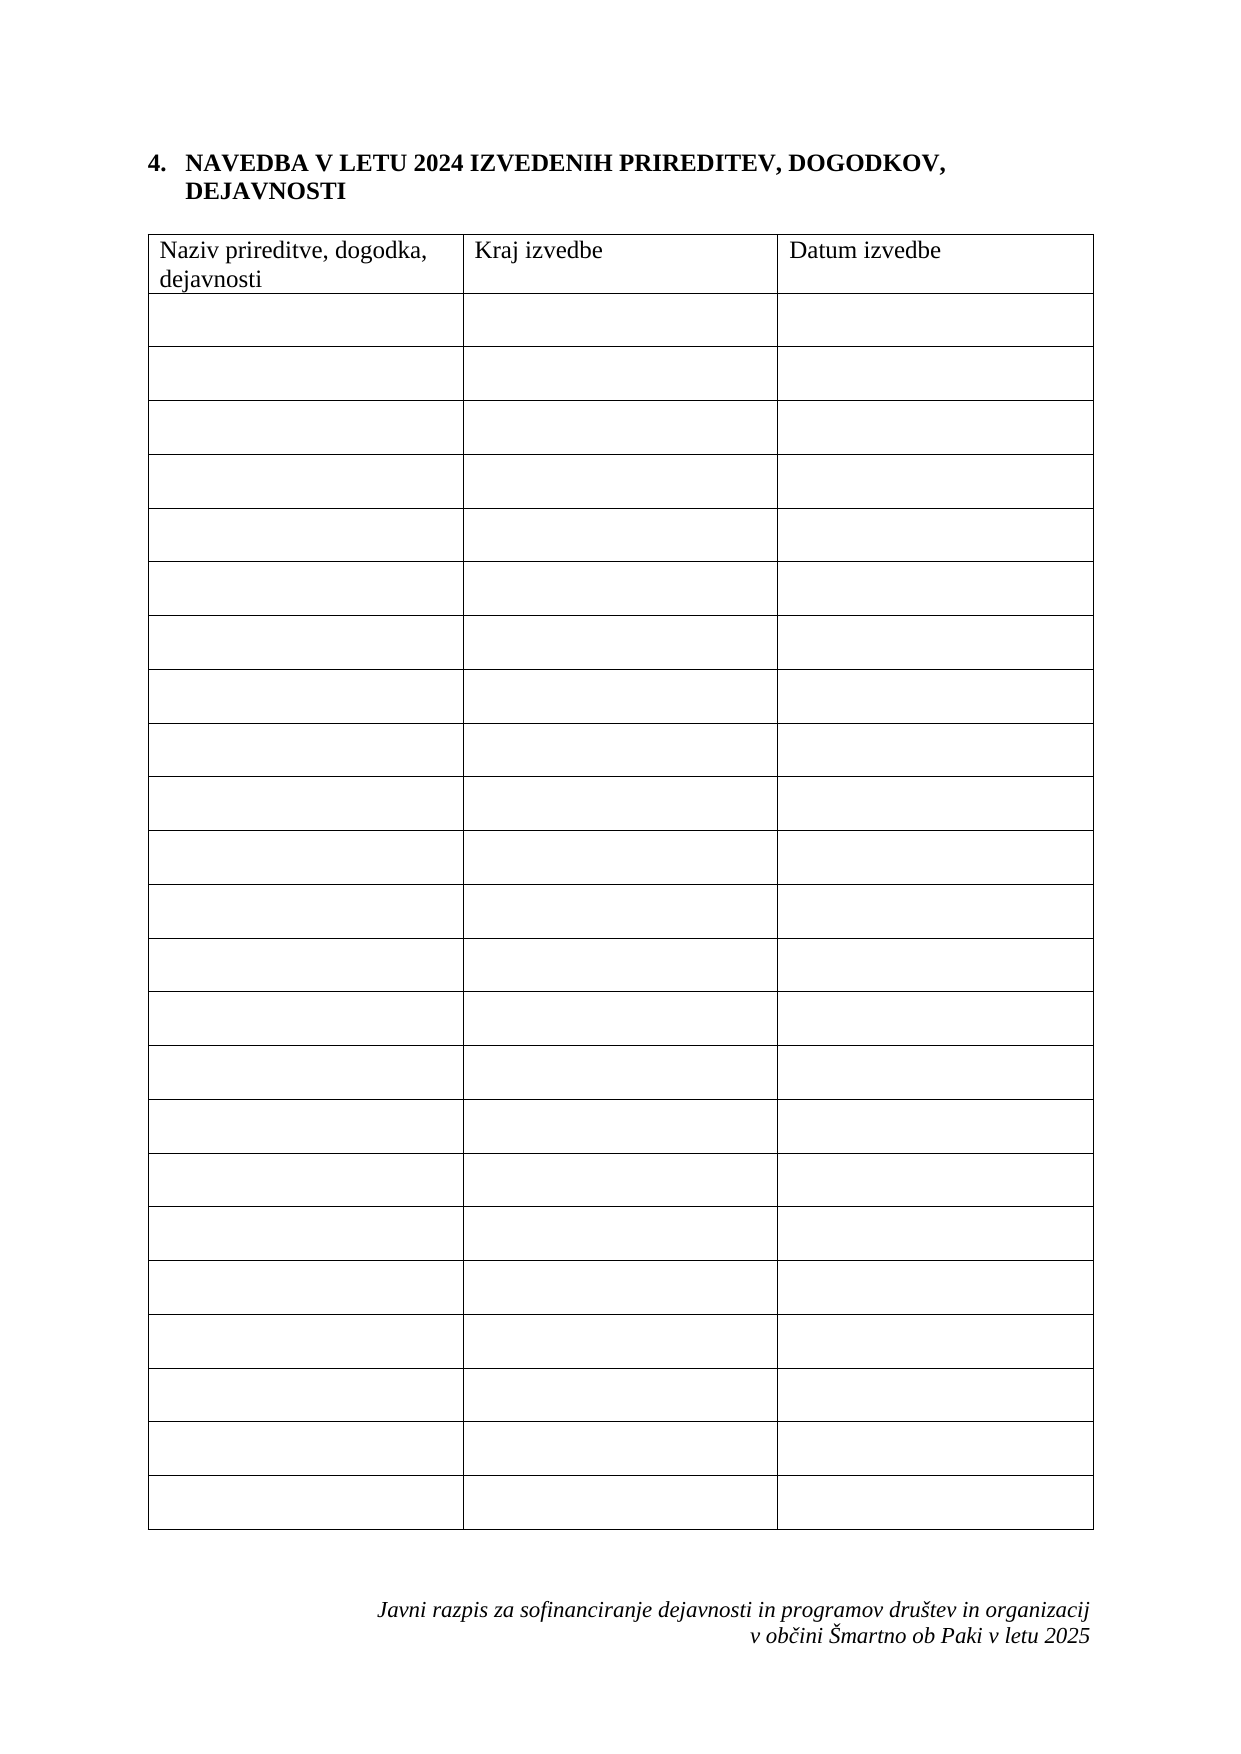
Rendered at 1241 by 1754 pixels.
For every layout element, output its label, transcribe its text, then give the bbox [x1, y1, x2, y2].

table_cell [149, 1315, 463, 1367]
table_cell [778, 1154, 1093, 1206]
table_cell [778, 1046, 1093, 1099]
table_cell [778, 1261, 1093, 1314]
table_cell [149, 1369, 463, 1421]
table_cell [149, 616, 463, 669]
table_cell [149, 294, 463, 346]
table_cell [149, 1422, 463, 1475]
table_header Kraj izvedbe [464, 235, 777, 292]
table_cell [778, 1476, 1093, 1529]
table_cell [464, 885, 777, 937]
table_cell [464, 777, 777, 830]
table_cell [778, 401, 1093, 454]
table_cell [778, 294, 1093, 346]
table_cell [464, 562, 777, 615]
table_cell [464, 1315, 777, 1367]
table_cell [778, 1369, 1093, 1421]
table_cell [778, 992, 1093, 1045]
table_cell [464, 1261, 777, 1314]
table_cell [778, 939, 1093, 991]
table_cell [778, 670, 1093, 722]
table_cell [149, 1046, 463, 1099]
table_cell [464, 939, 777, 991]
table_cell [464, 616, 777, 669]
table_cell [464, 831, 777, 884]
table_cell [149, 724, 463, 776]
table_cell [778, 562, 1093, 615]
table_cell [149, 509, 463, 561]
table_cell [464, 1100, 777, 1152]
table_cell [464, 724, 777, 776]
table_cell [464, 1207, 777, 1260]
table_cell [149, 992, 463, 1045]
table_cell [149, 1154, 463, 1206]
list NAVEDBA V LETU 2024 IZVEDENIH PRIREDITEV, DOGODKOV, DEJAVNOSTI [148, 148, 1093, 205]
table_cell [464, 1369, 777, 1421]
table_cell [149, 831, 463, 884]
table_cell [149, 1476, 463, 1529]
table_cell [464, 1476, 777, 1529]
table_cell [778, 724, 1093, 776]
table_cell [778, 777, 1093, 830]
table_cell [149, 455, 463, 507]
table_cell [149, 347, 463, 400]
table_cell [464, 455, 777, 507]
table_cell [778, 616, 1093, 669]
table_cell [149, 939, 463, 991]
table_cell [149, 670, 463, 722]
table_cell [149, 1100, 463, 1152]
table_cell [778, 885, 1093, 937]
table_cell [778, 1207, 1093, 1260]
table_cell [464, 1046, 777, 1099]
table_cell [778, 1422, 1093, 1475]
table_cell [778, 1315, 1093, 1367]
table_cell [464, 347, 777, 400]
table_cell [778, 509, 1093, 561]
table_cell [778, 831, 1093, 884]
table_cell [149, 1261, 463, 1314]
table_cell [464, 401, 777, 454]
table_cell [149, 777, 463, 830]
table_cell [464, 670, 777, 722]
table_cell [464, 992, 777, 1045]
table_cell [149, 885, 463, 937]
table_header Naziv prireditve, dogodka, dejavnosti [149, 235, 463, 292]
table_cell [778, 1100, 1093, 1152]
table_cell [464, 1422, 777, 1475]
table_header Datum izvedbe [778, 235, 1093, 292]
table_cell [149, 562, 463, 615]
table_cell [778, 455, 1093, 507]
table_cell [149, 401, 463, 454]
table_cell [778, 347, 1093, 400]
table_cell [464, 1154, 777, 1206]
table_cell [464, 509, 777, 561]
table_cell [149, 1207, 463, 1260]
table_cell [464, 294, 777, 346]
